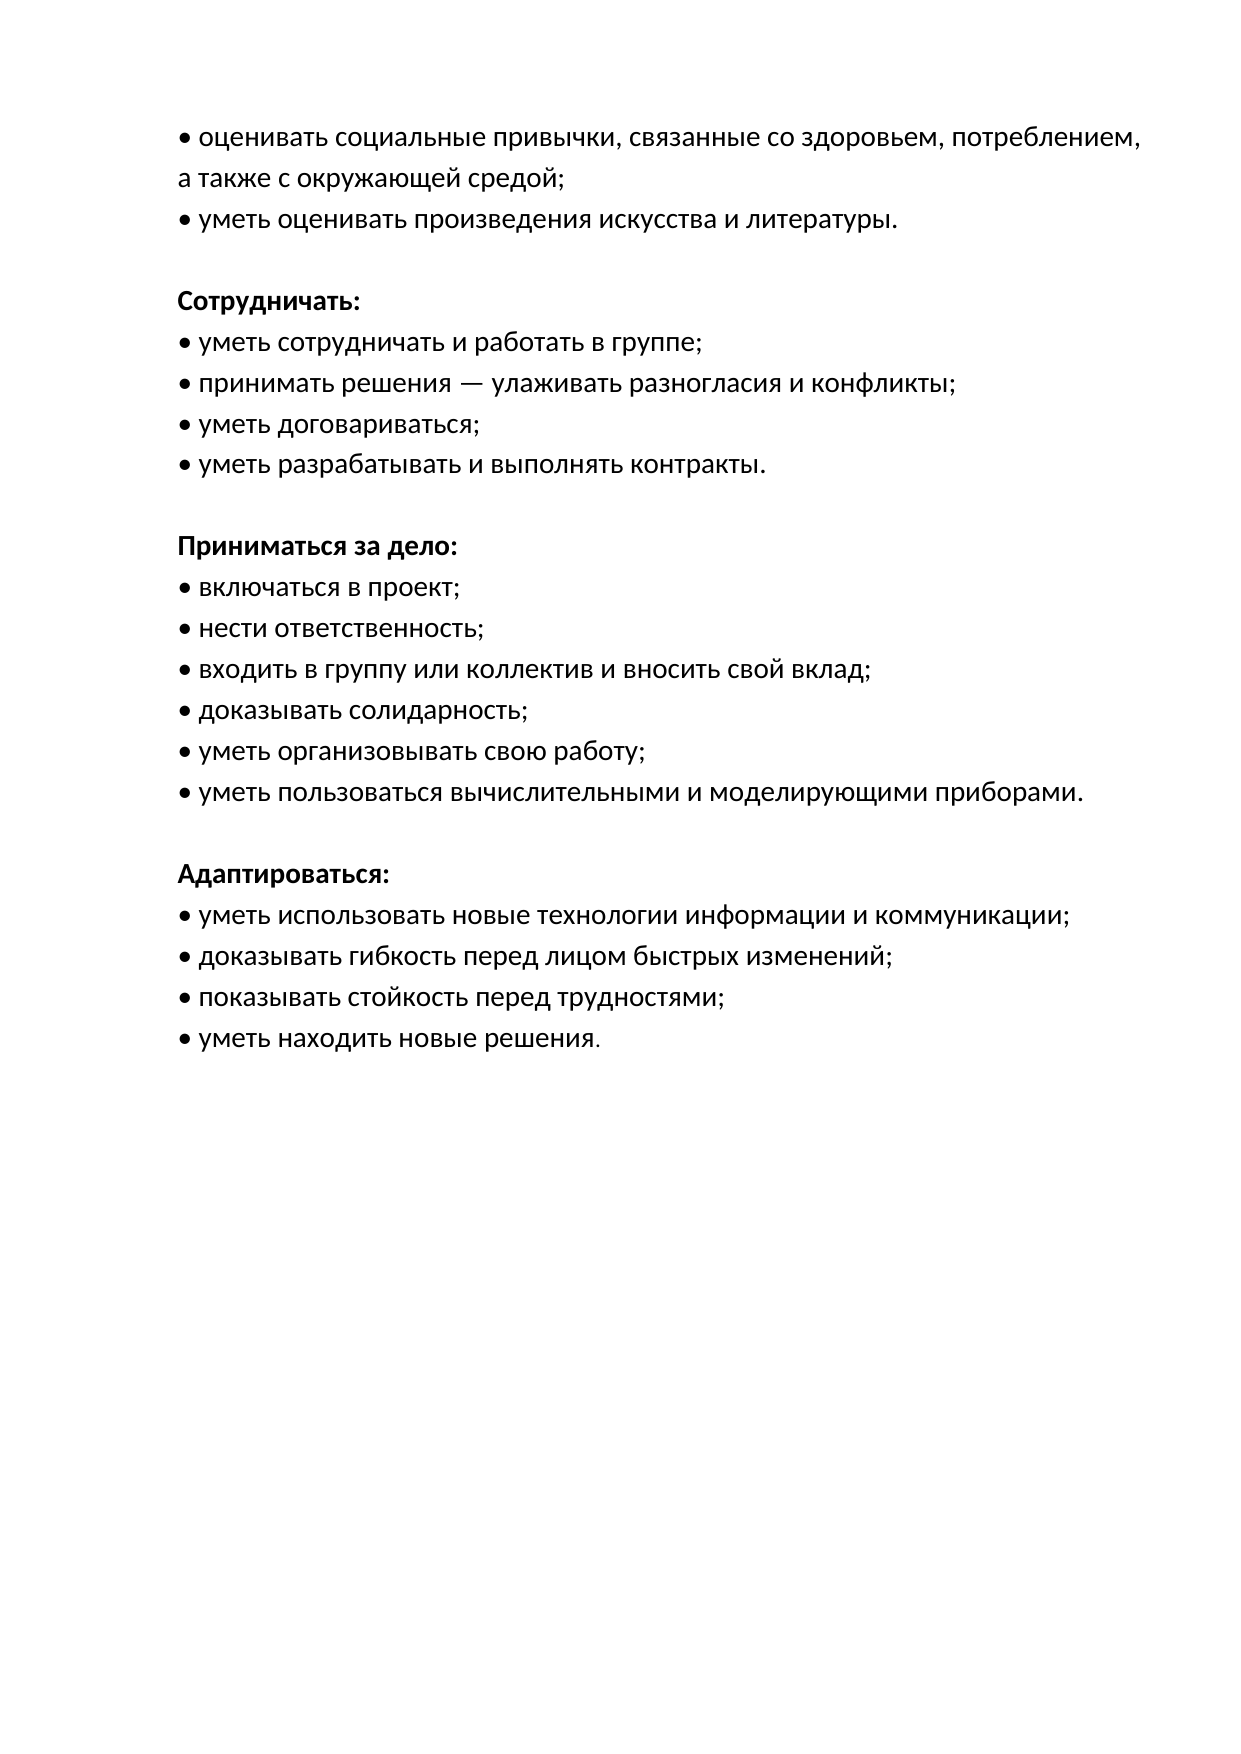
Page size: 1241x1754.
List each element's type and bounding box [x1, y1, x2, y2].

text [177, 118, 1152, 1054]
